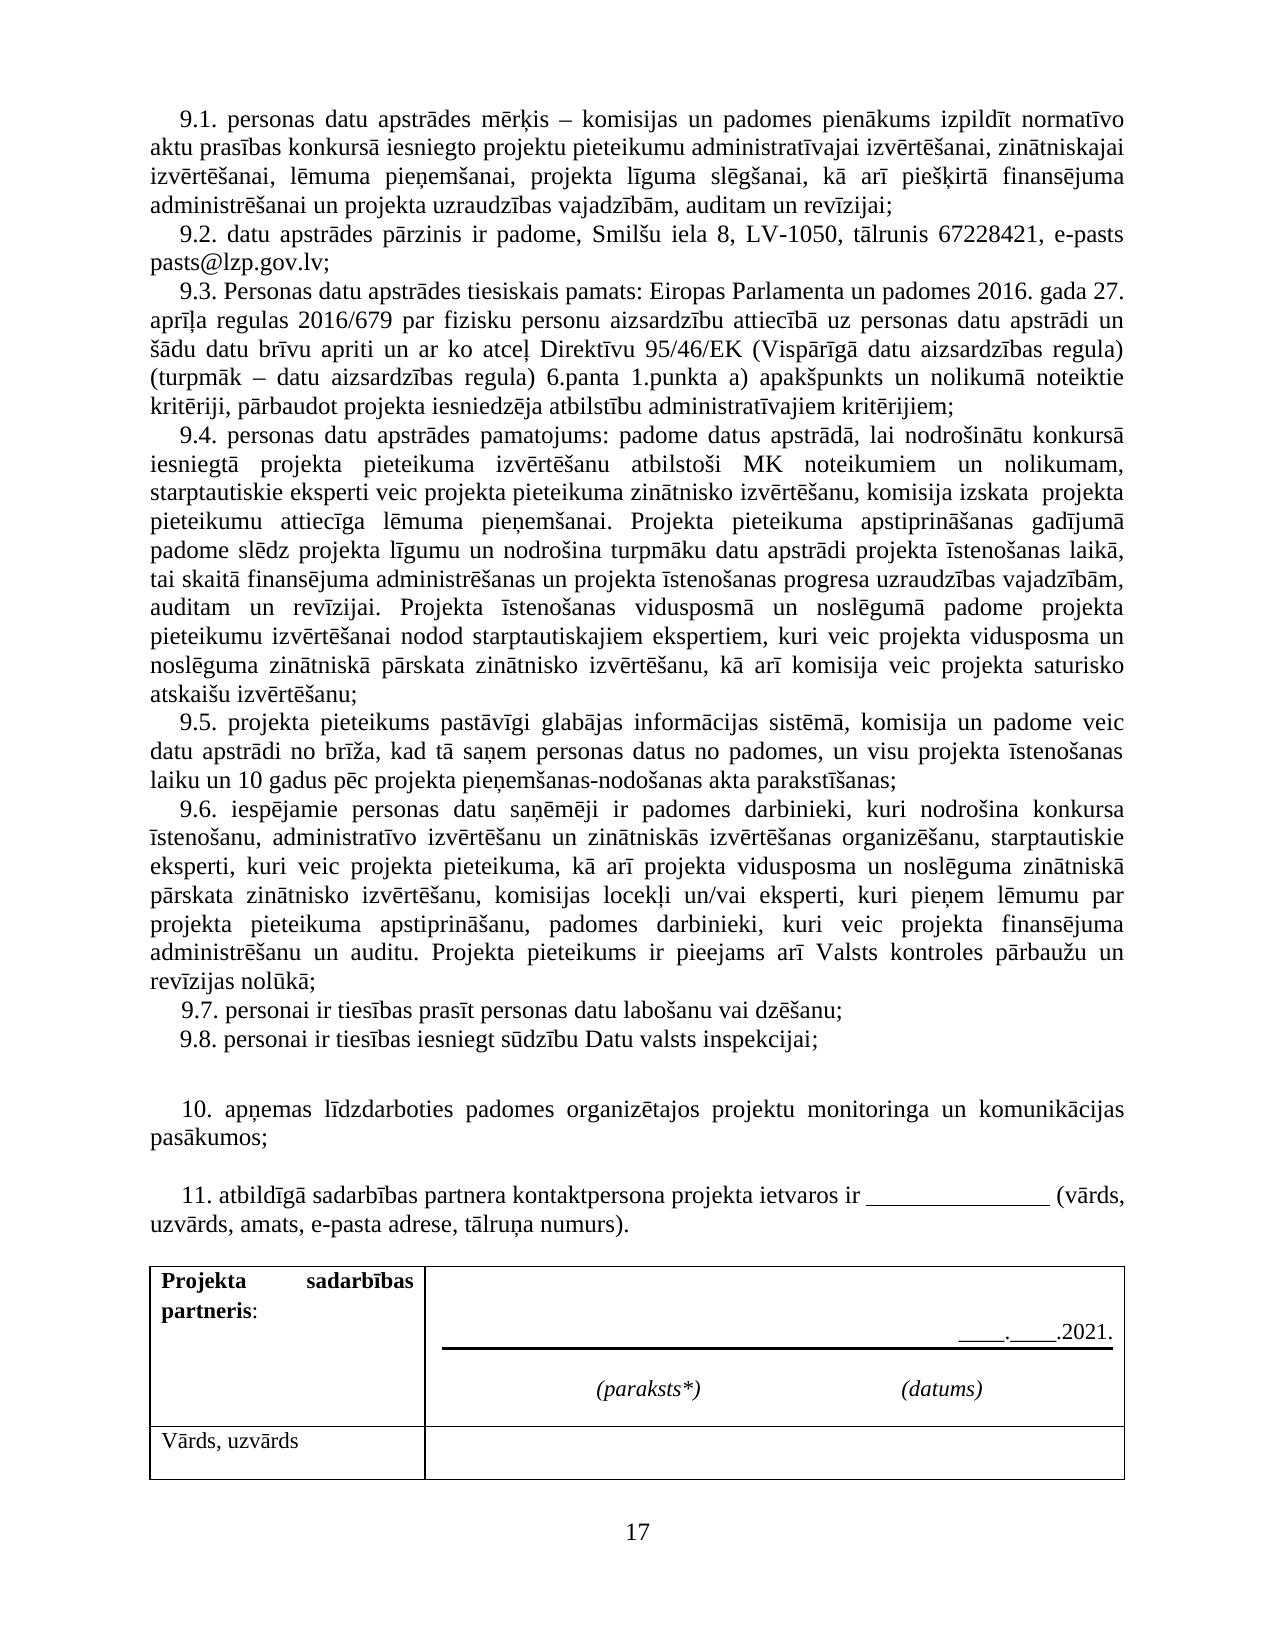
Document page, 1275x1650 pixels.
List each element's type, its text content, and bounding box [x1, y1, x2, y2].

text 9.2. datu apstrādes pārzinis ir padome, Smilšu iela 8, LV-1050, tālrunis 67228421, e-pasts pasts@lzp.gov.lv; [150, 219, 1125, 276]
text 9.3. Personas datu apstrādes tiesiskais pamats: Eiropas Parlamenta un padomes 2016. gada 27. aprīļa regulas 2016/679 par fizisku personu aizsardzību attiecībā uz personas datu apstrādi un šādu datu brīvu apriti un ar ko atceļ Direktīvu 95/46/EK (Vispārīgā datu aizsardzības regula) (turpmāk – datu aizsardzības regula) 6.panta 1.punkta a) apakšpunkts un nolikumā noteiktie kritēriji, pārbaudot projekta iesniedzēja atbilstību administratīvajiem kritērijiem; [150, 276, 1125, 420]
text 9.7. personai ir tiesības prasīt personas datu labošanu vai dzēšanu; [181, 995, 1125, 1024]
table_header Projekta sadarbības partneris: [151, 1267, 424, 1426]
text 10. apņemas līdzdarboties padomes organizētajos projektu monitoringa un komunikācijas pasākumos; [150, 1094, 1125, 1151]
table_cell Vārds, uzvārds [151, 1427, 424, 1478]
text 9.5. projekta pieteikums pastāvīgi glabājas informācijas sistēmā, komisija un padome veic datu apstrādi no brīža, kad tā saņem personas datus no padomes, un visu projekta īstenošanas laiku un 10 gadus pēc projekta pieņemšanas-nodošanas akta parakstīšanas; [150, 707, 1125, 794]
text 9.1. personas datu apstrādes mērķis – komisijas un padomes pienākums izpildīt normatīvo aktu prasības konkursā iesniegto projektu pieteikumu administratīvajai izvērtēšanai, zinātniskajai izvērtēšanai, lēmuma pieņemšanai, projekta līguma slēgšanai, kā arī piešķirtā finansējuma administrēšanai un projekta uzraudzības vajadzībām, auditam un revīzijai; [150, 104, 1125, 219]
text 9.4. personas datu apstrādes pamatojums: padome datus apstrādā, lai nodrošinātu konkursā iesniegtā projekta pieteikuma izvērtēšanu atbilstoši MK noteikumiem un nolikumam, starptautiskie eksperti veic projekta pieteikuma zinātnisko izvērtēšanu, komisija izskata projekta pieteikumu attiecīga lēmuma pieņemšanai. Projekta pieteikuma apstiprināšanas gadījumā padome slēdz projekta līgumu un nodrošina turpmāku datu apstrādi projekta īstenošanas laikā, tai skaitā finansējuma administrēšanas un projekta īstenošanas progresa uzraudzības vajadzībām, auditam un revīzijai. Projekta īstenošanas vidusposmā un noslēgumā padome projekta pieteikumu izvērtēšanai nodod starptautiskajiem ekspertiem, kuri veic projekta vidusposma un noslēguma zinātniskā pārskata zinātnisko izvērtēšanu, kā arī komisija veic projekta saturisko atskaišu izvērtēšanu; [150, 420, 1125, 707]
text 9.8. personai ir tiesības iesniegt sūdzību Datu valsts inspekcijai; [150, 1024, 1125, 1052]
table_header ____.____.2021. (paraksts*) (datums) [426, 1267, 1124, 1426]
text 11. atbildīgā sadarbības partnera kontaktpersona projekta ietvaros ir (vārds, uzvārds, amats, e-pasta adrese, tālruņa numurs). [150, 1180, 1125, 1237]
text 9.6. iespējamie personas datu saņēmēji ir padomes darbinieki, kuri nodrošina konkursa īstenošanu, administratīvo izvērtēšanu un zinātniskās izvērtēšanas organizēšanu, starptautiskie eksperti, kuri veic projekta pieteikuma, kā arī projekta vidusposma un noslēguma zinātniskā pārskata zinātnisko izvērtēšanu, komisijas locekļi un/vai eksperti, kuri pieņem lēmumu par projekta pieteikuma apstiprināšanu, padomes darbinieki, kuri veic projekta finansējuma administrēšanu un auditu. Projekta pieteikums ir pieejams arī Valsts kontroles pārbaužu un revīzijas nolūkā; [150, 794, 1125, 995]
table_cell [426, 1427, 1124, 1478]
